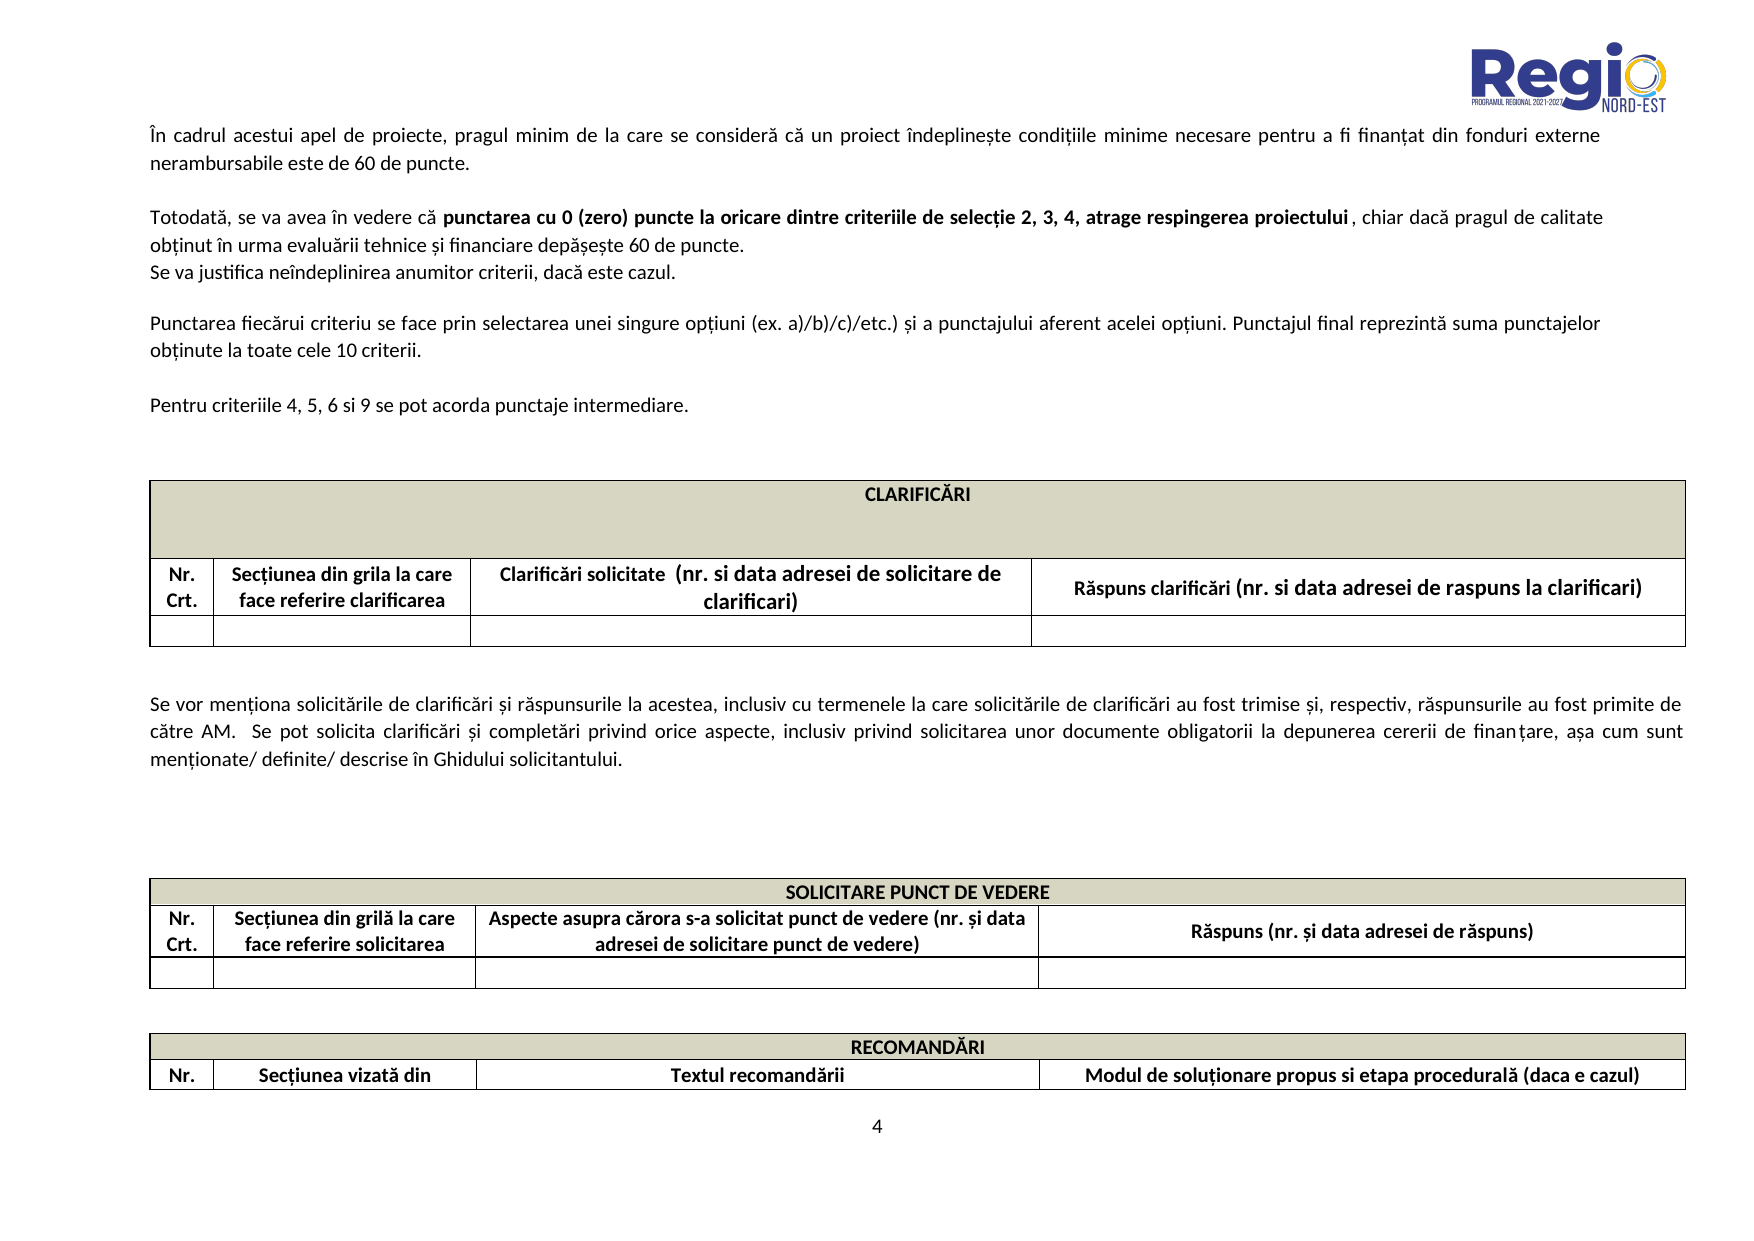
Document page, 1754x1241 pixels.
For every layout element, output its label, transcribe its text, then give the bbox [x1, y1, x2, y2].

table_cell [471, 616, 1031, 646]
picture [1468, 37, 1671, 116]
table_header RECOMANDĂRI [151, 1034, 1685, 1059]
table_cell Modul de soluționare propus si etapa procedurală (daca e cazul) [1040, 1060, 1685, 1089]
table_header CLARIFICĂRI [151, 481, 1685, 558]
table_cell Secțiunea vizată din documentația cererii de finanțare [214, 1060, 476, 1089]
table_cell Secțiunea din grila la care face referire clarificarea [214, 559, 470, 615]
table_cell Nr. Crt. [151, 906, 213, 956]
text Se va justifica neîndeplinirea anumitor criterii, dacă este cazul. [150, 259, 1604, 285]
table_cell [151, 616, 213, 646]
table_cell Textul recomandării [477, 1060, 1039, 1089]
table_cell Secțiunea din grilă la care face referire solicitarea [214, 906, 475, 956]
table_cell Clarificări solicitate (nr. si data adresei de solicitare de clarificari) [471, 559, 1031, 615]
text Pentru criteriile 4, 5, 6 si 9 se pot acorda punctaje intermediare. [150, 392, 1604, 418]
table_cell Răspuns clarificări (nr. si data adresei de raspuns la clarificari) [1032, 559, 1685, 615]
text Se vor menționa solicitările de clarificări și răspunsurile la acestea, inclusiv cu termenele la care solicitările de clarificări au fost trimise și, respectiv, răspunsurile au fost primite de către AM. Se pot solicita clarificări și completări privind orice aspecte, inclusiv privind solicitarea unor documente obligatorii la depunerea cererii de finanţare, așa cum sunt menţionate/ definite/ descrise în Ghidului solicitantului. [150, 691, 1686, 771]
table_cell [1032, 616, 1685, 646]
text Punctarea fiecărui criteriu se face prin selectarea unei singure opțiuni (ex. a)/b)/c)/etc.) și a punctajului aferent acelei opțiuni. Punctajul final reprezintă suma punctajelor obținute la toate cele 10 criterii. [150, 310, 1604, 363]
text În cadrul acestui apel de proiecte, pragul minim de la care se consideră că un proiect îndeplinește condițiile minime necesare pentru a fi finanțat din fonduri externe nerambursabile este de 60 de puncte. [150, 122, 1604, 175]
table_cell Răspuns (nr. și data adresei de răspuns) [1039, 906, 1685, 956]
table_header SOLICITARE PUNCT DE VEDERE [151, 879, 1685, 904]
table_cell [151, 958, 213, 988]
table_cell [476, 958, 1038, 988]
table_cell [214, 616, 470, 646]
table_cell Nr. Crt. [151, 559, 213, 615]
table_cell [1039, 958, 1685, 988]
table_cell Aspecte asupra cărora s-a solicitat punct de vedere (nr. și data adresei de solicitare punct de vedere) [476, 906, 1038, 956]
table_cell [214, 958, 475, 988]
table_cell Nr. Crt. [151, 1060, 213, 1089]
text Totodată, se va avea în vedere că punctarea cu 0 (zero) puncte la oricare dintre criteriile de selecție 2, 3, 4, atrage respingerea proiectului, chiar dacă pragul de calitate obținut în urma evaluării tehnice și financiare depășește 60 de puncte. [150, 204, 1604, 257]
